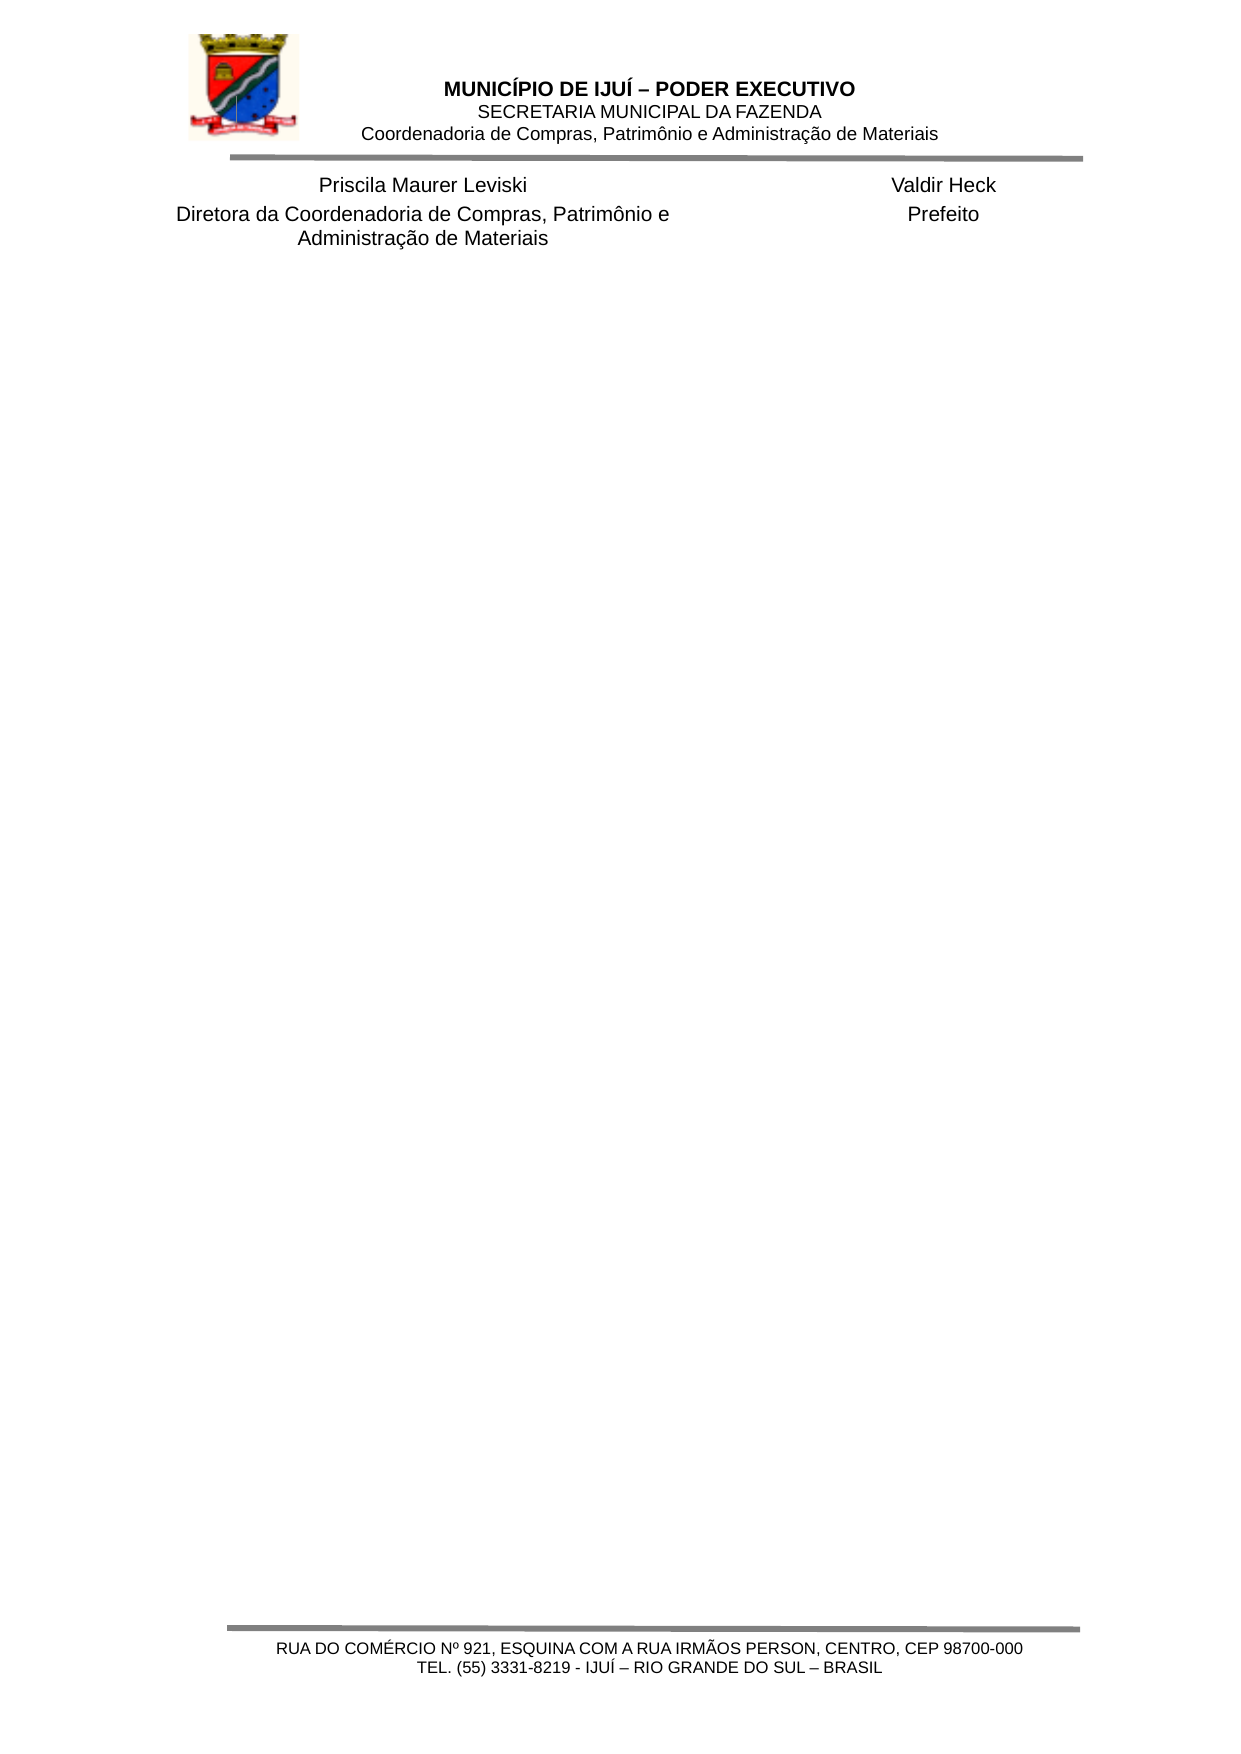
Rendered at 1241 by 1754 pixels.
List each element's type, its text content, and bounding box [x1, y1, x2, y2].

table_header Valdir Heck [683, 173, 1204, 202]
picture [187, 34, 300, 143]
table_cell Prefeito [683, 202, 1204, 250]
table_header Priscila Maurer Leviski [163, 173, 683, 202]
table_cell Diretora da Coordenadoria de Compras, Patrimônio e Administração de Materiais [163, 202, 683, 250]
